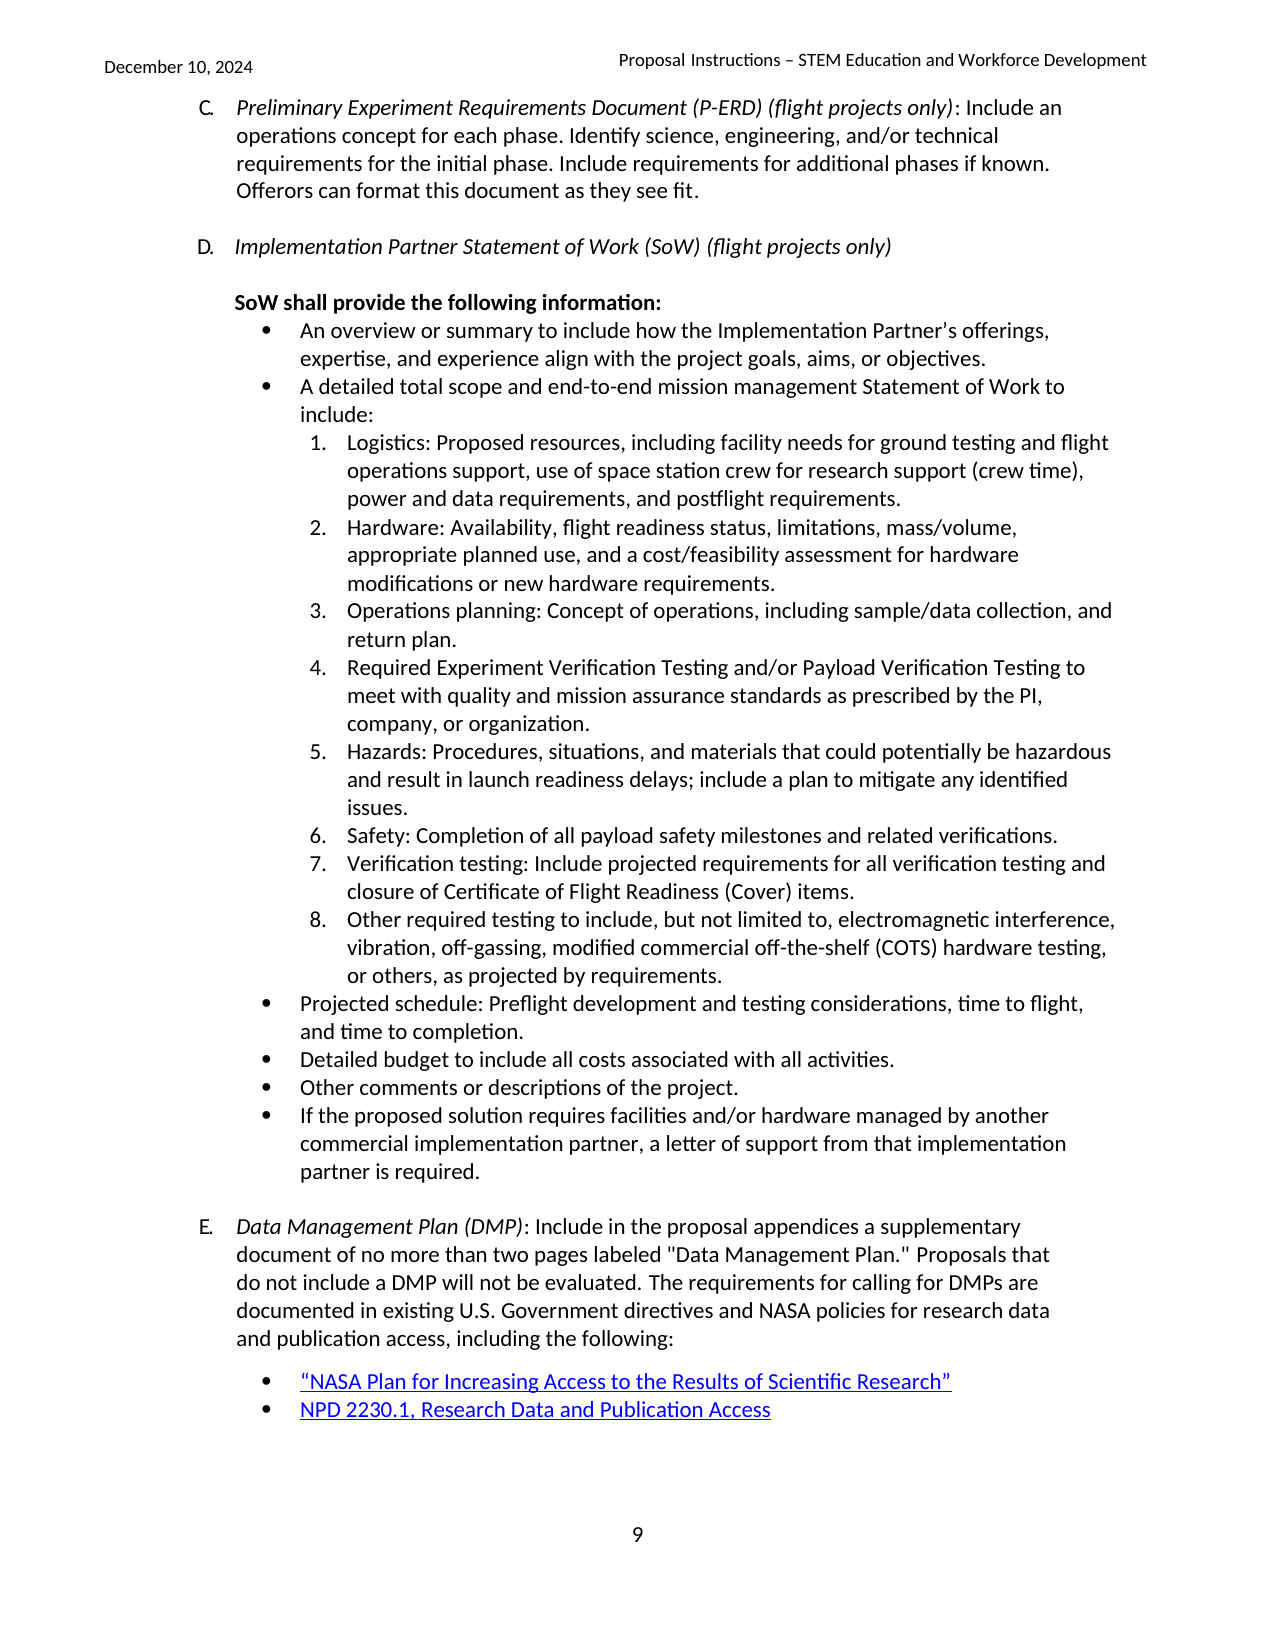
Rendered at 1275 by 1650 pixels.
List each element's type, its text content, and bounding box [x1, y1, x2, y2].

list Required Experiment Verification Testing and/or Payload Verification Testing to meet with quality and mission assurance standards as prescribed by the PI, company, or organization. [309, 653, 1125, 737]
list An overview or summary to include how the Implementation Partner’s offerings, expertise, and experience align with the project goals, aims, or objectives. [262, 316, 1125, 372]
list Verification testing: Include projected requirements for all verification testing and closure of Certificate of Flight Readiness (Cover) items. [309, 849, 1125, 905]
list Safety: Completion of all payload safety milestones and related verifications. [309, 821, 1125, 849]
list Other comments or descriptions of the project. [262, 1073, 1125, 1101]
list Other required testing to include, but not limited to, electromagnetic interference, vibration, off-gassing, modified commercial off-the-shelf (COTS) hardware testing, or others, as projected by requirements. [309, 905, 1125, 989]
list Logistics: Proposed resources, including facility needs for ground testing and flight operations support, use of space station crew for research support (crew time), power and data requirements, and postflight requirements. [309, 428, 1125, 513]
list NPD 2230.1, Research Data and Publication Access [262, 1395, 1125, 1423]
list Hardware: Availability, flight readiness status, limitations, mass/volume, appropriate planned use, and a cost/feasibility assessment for hardware modifications or new hardware requirements. [309, 513, 1125, 597]
list If the proposed solution requires facilities and/or hardware managed by another commercial implementation partner, a letter of support from that implementation partner is required. [262, 1101, 1125, 1185]
list Operations planning: Concept of operations, including sample/data collection, and return plan. [309, 597, 1125, 653]
list Detailed budget to include all costs associated with all activities. [262, 1045, 1125, 1073]
list Implementation Partner Statement of Work (SoW) (flight projects only) [197, 232, 1053, 260]
list A detailed total scope and end-to-end mission management Statement of Work to include: [262, 372, 1125, 428]
list Hazards: Procedures, situations, and materials that could potentially be hazardous and result in launch readiness delays; include a plan to mitigate any identified issues. [309, 737, 1125, 821]
list Data Management Plan (DMP): Include in the proposal appendices a supplementary document of no more than two pages labeled "Data Management Plan." Proposals that do not include a DMP will not be evaluated. The requirements for calling for DMPs are documented in existing U.S. Government directives and NASA policies for research data and publication access, including the following: [199, 1212, 1053, 1353]
list Projected schedule: Preflight development and testing considerations, time to flight, and time to completion. [262, 989, 1125, 1045]
list Preliminary Experiment Requirements Document (P-ERD) (flight projects only): Include an operations concept for each phase. Identify science, engineering, and/or technical requirements for the initial phase. Include requirements for additional phases if known. Offerors can format this document as they see fit. [199, 94, 1104, 204]
text SoW shall provide the following information: [234, 288, 1125, 316]
list “NASA Plan for Increasing Access to the Results of Scientific Research” [262, 1367, 1125, 1395]
